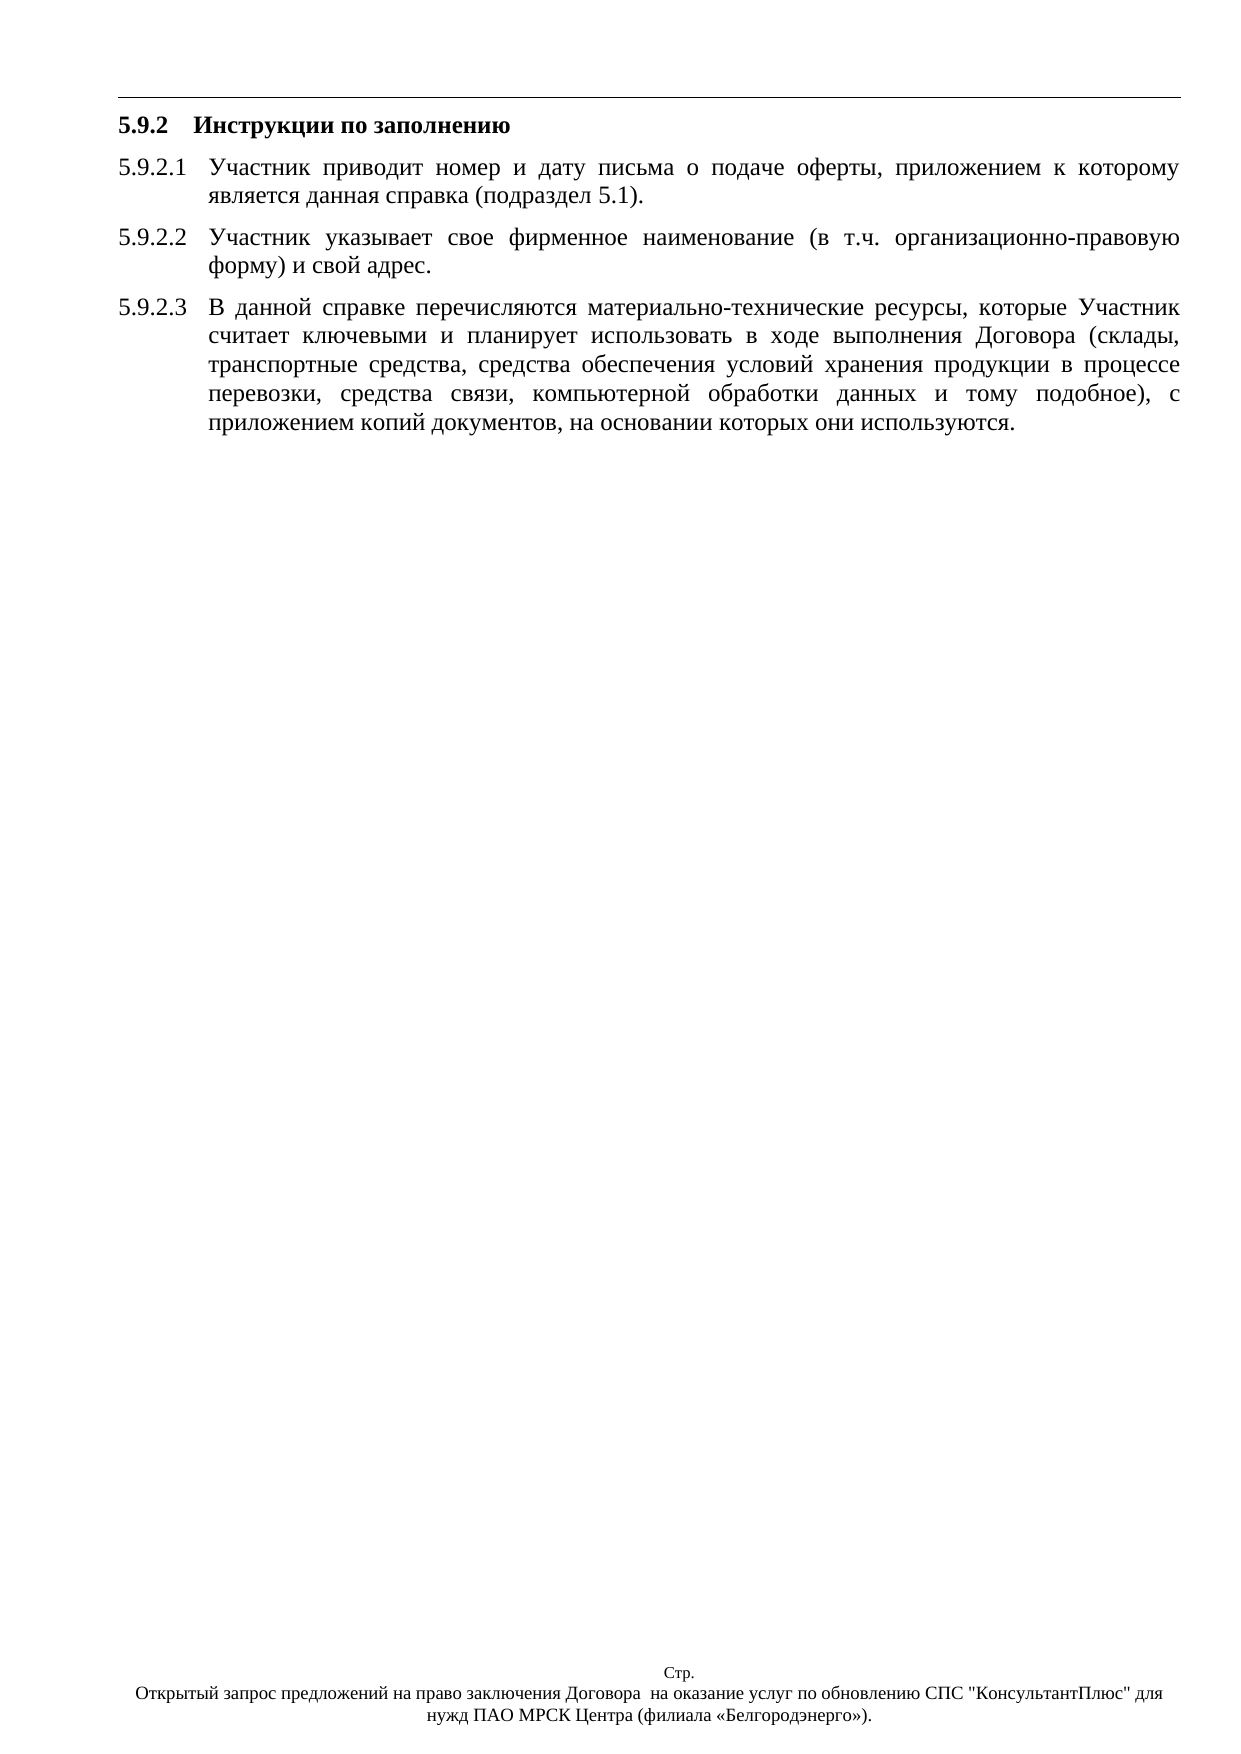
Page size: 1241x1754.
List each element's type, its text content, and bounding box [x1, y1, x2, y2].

subtitle Инструкции по заполнению [118, 111, 1181, 139]
list Участник указывает свое фирменное наименование (в т.ч. организационно-правовую форму) и свой адрес. [118, 222, 1181, 279]
list Участник приводит номер и дату письма о подаче оферты, приложением к которому является данная справка (подраздел 5.1). [118, 152, 1181, 209]
list В данной справке перечисляются материально-технические ресурсы, которые Участник считает ключевыми и планирует использовать в ходе выполнения Договора (склады, транспортные средства, средства обеспечения условий хранения продукции в процессе перевозки, средства связи, компьютерной обработки данных и тому подобное), с приложением копий документов, на основании которых они используются. [118, 292, 1181, 436]
